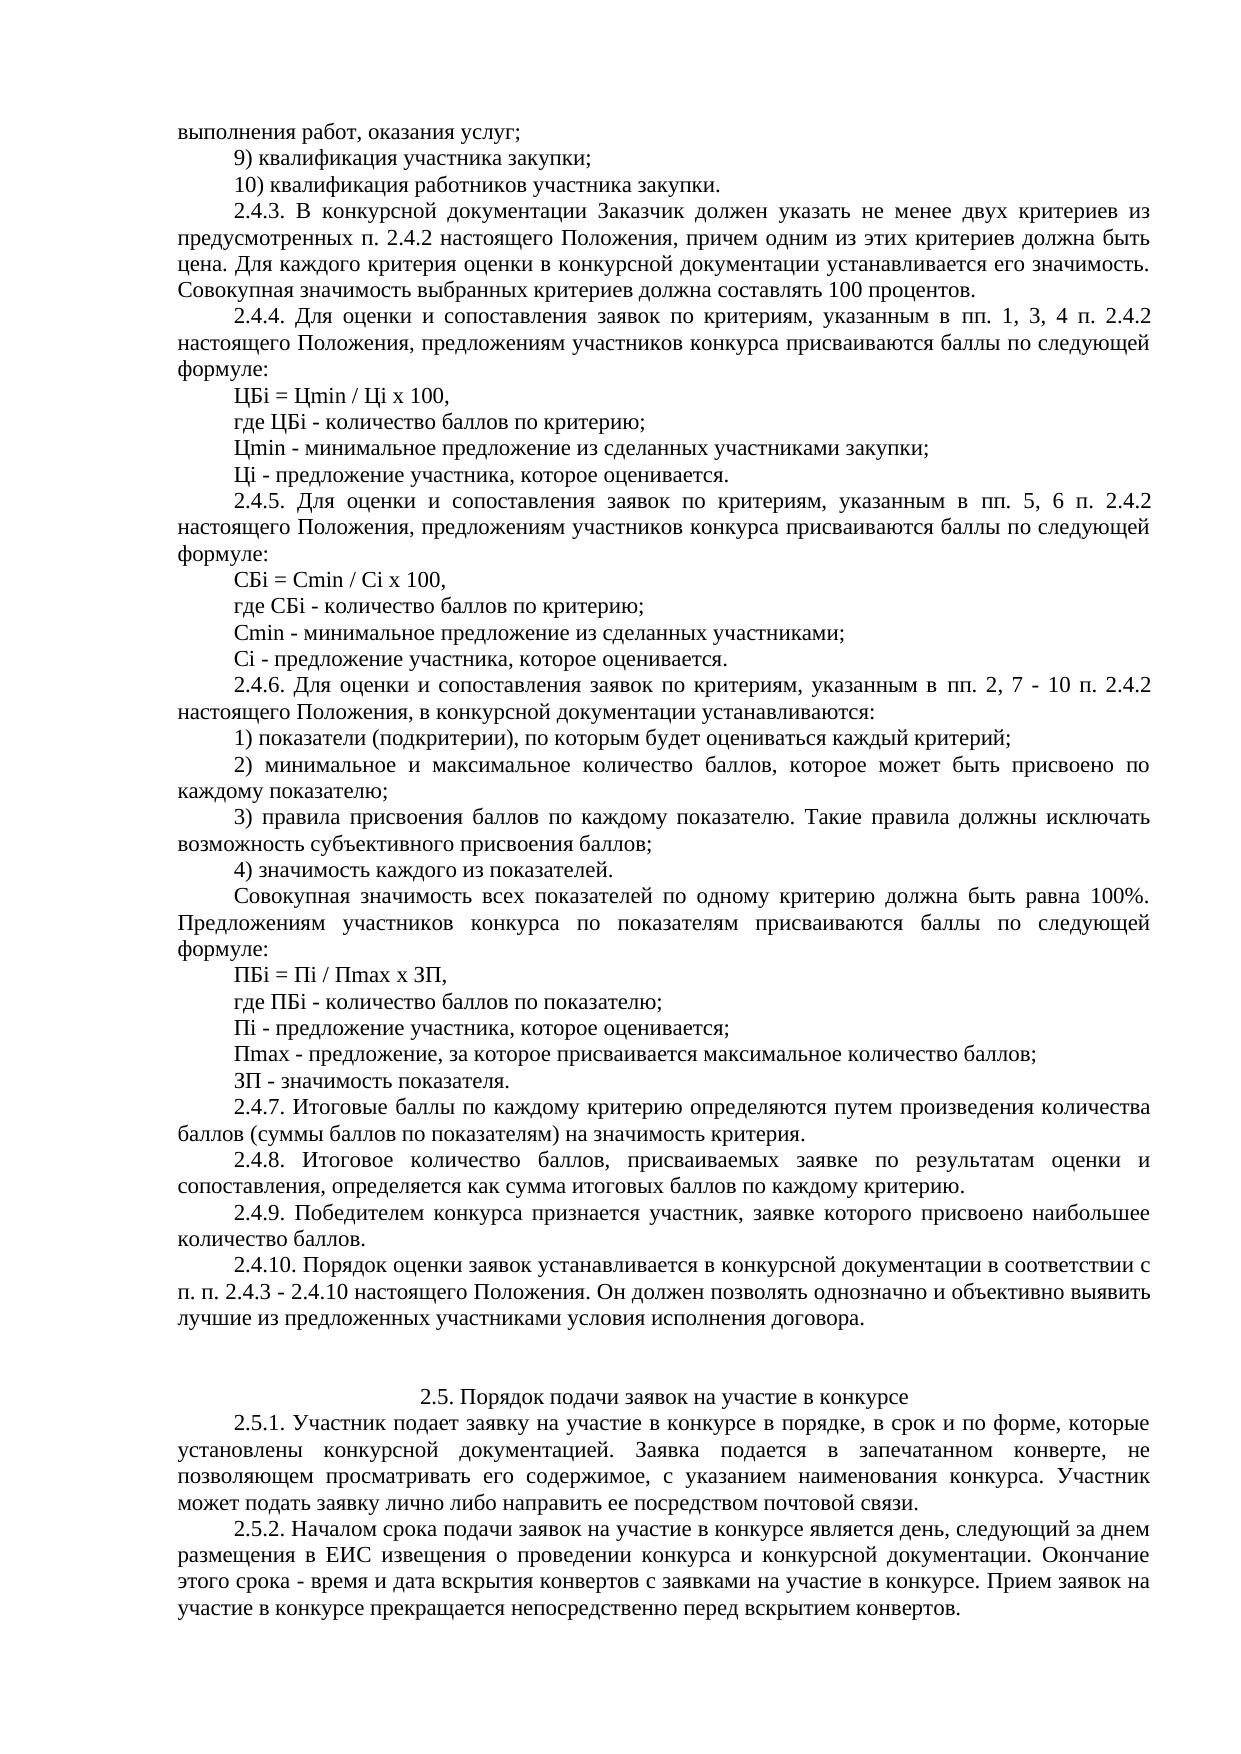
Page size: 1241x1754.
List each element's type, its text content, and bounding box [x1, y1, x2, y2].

text 9) квалификация участника закупки; [177, 144, 1152, 171]
text 2.4.5. Для оценки и сопоставления заявок по критериям, указанным в пп. 5, 6 п. 2.4.2 настоящего Положения, предложениям участников конкурса присваиваются баллы по следующей формуле: [177, 487, 1152, 566]
text Сi - предложение участника, которое оценивается. [177, 645, 1152, 672]
text 1) показатели (подкритерии), по которым будет оцениваться каждый критерий; [177, 724, 1152, 751]
text 2) минимальное и максимальное количество баллов, которое может быть присвоено по каждому показателю; [177, 751, 1152, 803]
text где ЦБi - количество баллов по критерию; [177, 408, 1152, 434]
text 2.4.7. Итоговые баллы по каждому критерию определяются путем произведения количества баллов (суммы баллов по показателям) на значимость критерия. [177, 1093, 1152, 1146]
text Цmin - минимальное предложение из сделанных участниками закупки; [177, 434, 1152, 461]
text 4) значимость каждого из показателей. [177, 856, 1152, 882]
text ЗП - значимость показателя. [177, 1067, 1152, 1093]
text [177, 118, 1152, 144]
text 3) правила присвоения баллов по каждому показателю. Такие правила должны исключать возможность субъективного присвоения баллов; [177, 803, 1152, 856]
text 2.5.1. Участник подает заявку на участие в конкурсе в порядке, в срок и по форме, которые установлены конкурсной документацией. Заявка подается в запечатанном конверте, не позволяющем просматривать его содержимое, с указанием наименования конкурса. Участник может подать заявку лично либо направить ее посредством почтовой связи. [177, 1409, 1152, 1515]
text Сmin - минимальное предложение из сделанных участниками; [177, 619, 1152, 645]
text Пi - предложение участника, которое оценивается; [177, 1014, 1152, 1041]
text 2.4.6. Для оценки и сопоставления заявок по критериям, указанным в пп. 2, 7 - 10 п. 2.4.2 настоящего Положения, в конкурсной документации устанавливаются: [177, 672, 1152, 724]
text Пmax - предложение, за которое присваивается максимальное количество баллов; [177, 1041, 1152, 1067]
text 2.4.3. В конкурсной документации Заказчик должен указать не менее двух критериев из предусмотренных п. 2.4.2 настоящего Положения, причем одним из этих критериев должна быть цена. Для каждого критерия оценки в конкурсной документации устанавливается его значимость. Совокупная значимость выбранных критериев должна составлять 100 процентов. [177, 197, 1152, 303]
text 10) квалификация работников участника закупки. [177, 171, 1152, 197]
text где СБi - количество баллов по критерию; [177, 592, 1152, 619]
text 2.5.2. Началом срока подачи заявок на участие в конкурсе является день, следующий за днем размещения в ЕИС извещения о проведении конкурса и конкурсной документации. Окончание этого срока - время и дата вскрытия конвертов с заявками на участие в конкурсе. Прием заявок на участие в конкурсе прекращается непосредственно перед вскрытием конвертов. [177, 1515, 1152, 1620]
text 2.4.8. Итоговое количество баллов, присваиваемых заявке по результатам оценки и сопоставления, определяется как сумма итоговых баллов по каждому критерию. [177, 1146, 1152, 1199]
text где ПБi - количество баллов по показателю; [177, 988, 1152, 1014]
text 2.4.9. Победителем конкурса признается участник, заявке которого присвоено наибольшее количество баллов. [177, 1199, 1152, 1251]
text ПБi = Пi / Пmax x ЗП, [177, 961, 1152, 988]
text ЦБi = Цmin / Цi x 100, [177, 382, 1152, 408]
text 2.4.10. Порядок оценки заявок устанавливается в конкурсной документации в соответствии с п. п. 2.4.3 - 2.4.10 настоящего Положения. Он должен позволять однозначно и объективно выявить лучшие из предложенных участниками условия исполнения договора. [177, 1251, 1152, 1330]
text 2.4.4. Для оценки и сопоставления заявок по критериям, указанным в пп. 1, 3, 4 п. 2.4.2 настоящего Положения, предложениям участников конкурса присваиваются баллы по следующей формуле: [177, 303, 1152, 382]
text Совокупная значимость всех показателей по одному критерию должна быть равна 100%. Предложениям участников конкурса по показателям присваиваются баллы по следующей формуле: [177, 882, 1152, 961]
text СБi = Сmin / Сi x 100, [177, 566, 1152, 592]
text 2.5. Порядок подачи заявок на участие в конкурсе [177, 1383, 1152, 1409]
text Цi - предложение участника, которое оценивается. [177, 461, 1152, 487]
